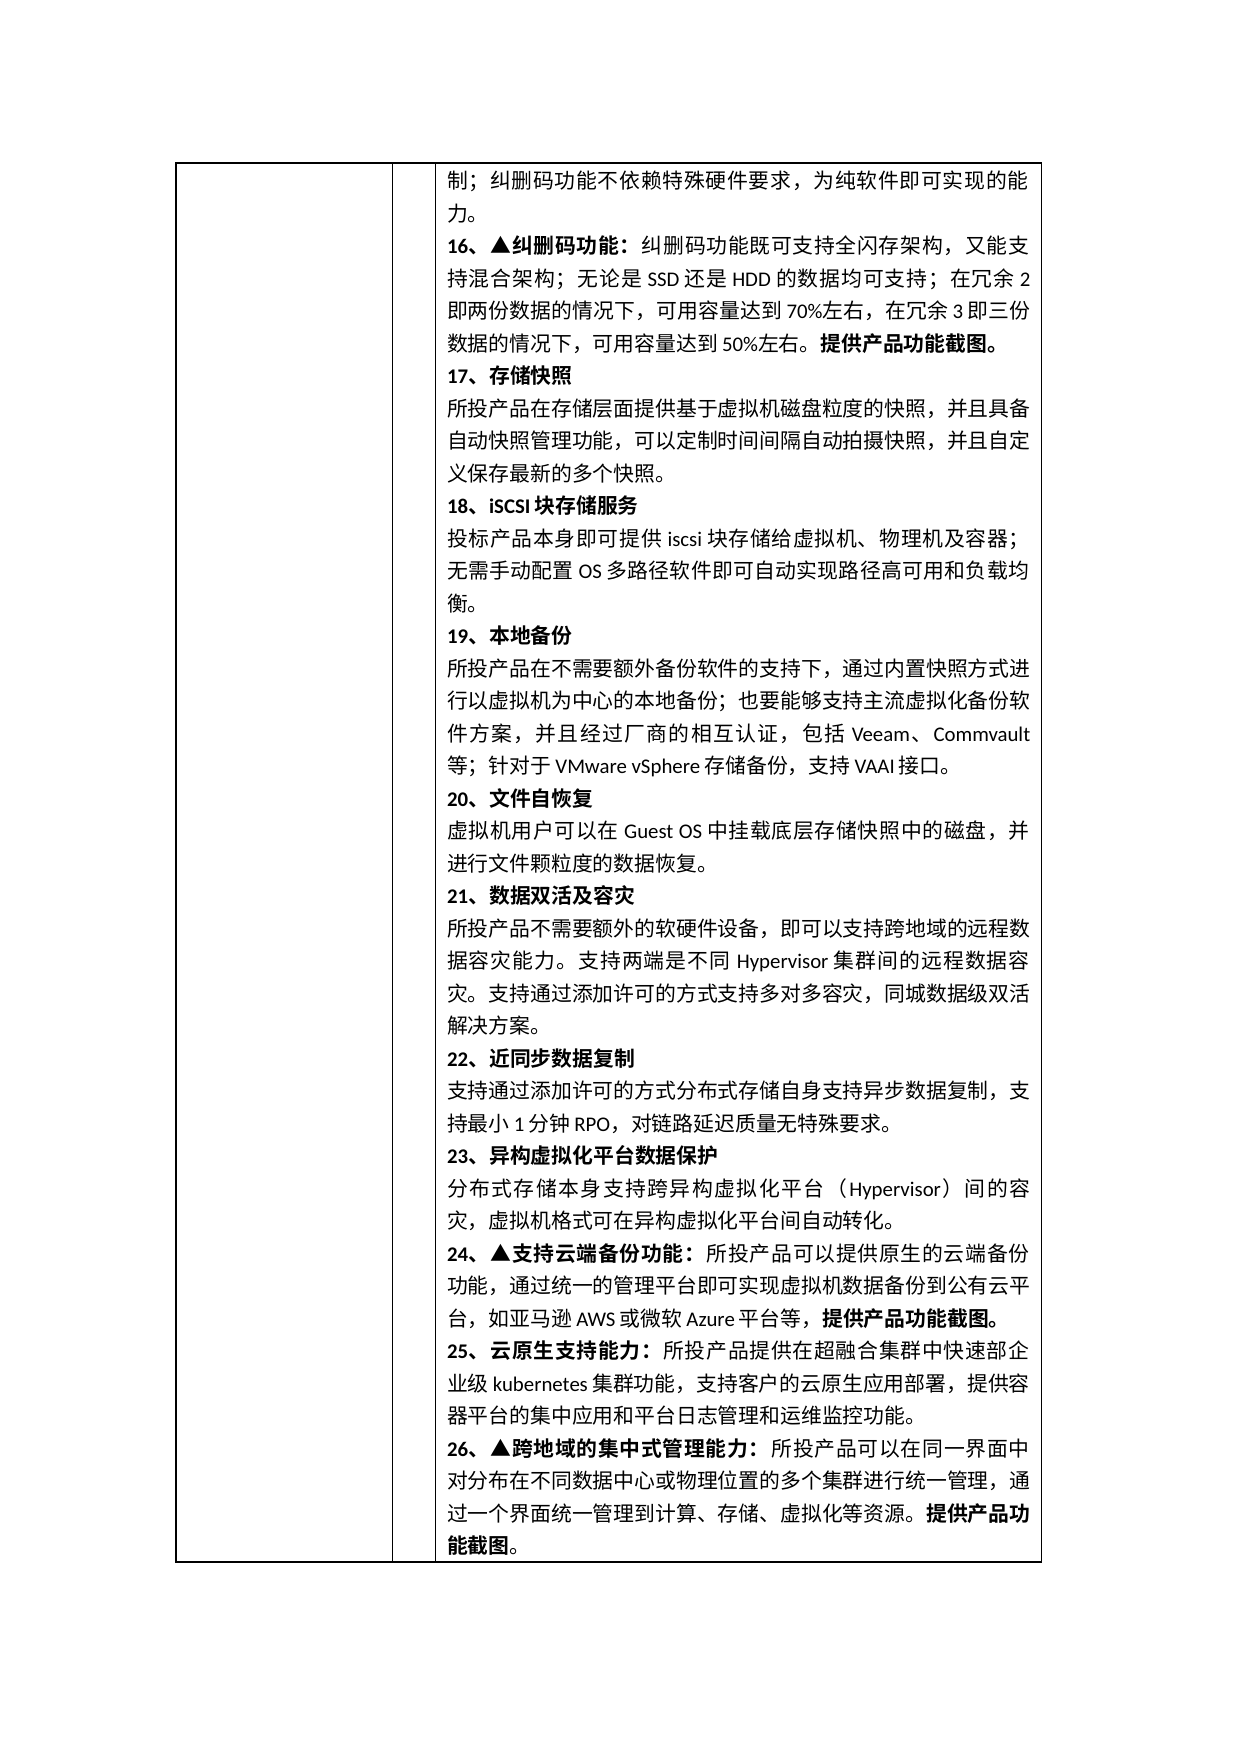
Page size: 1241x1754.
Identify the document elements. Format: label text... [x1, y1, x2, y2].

table_cell 2 [393, 164, 435, 1561]
table_cell [177, 164, 392, 1561]
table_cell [436, 164, 1041, 1561]
